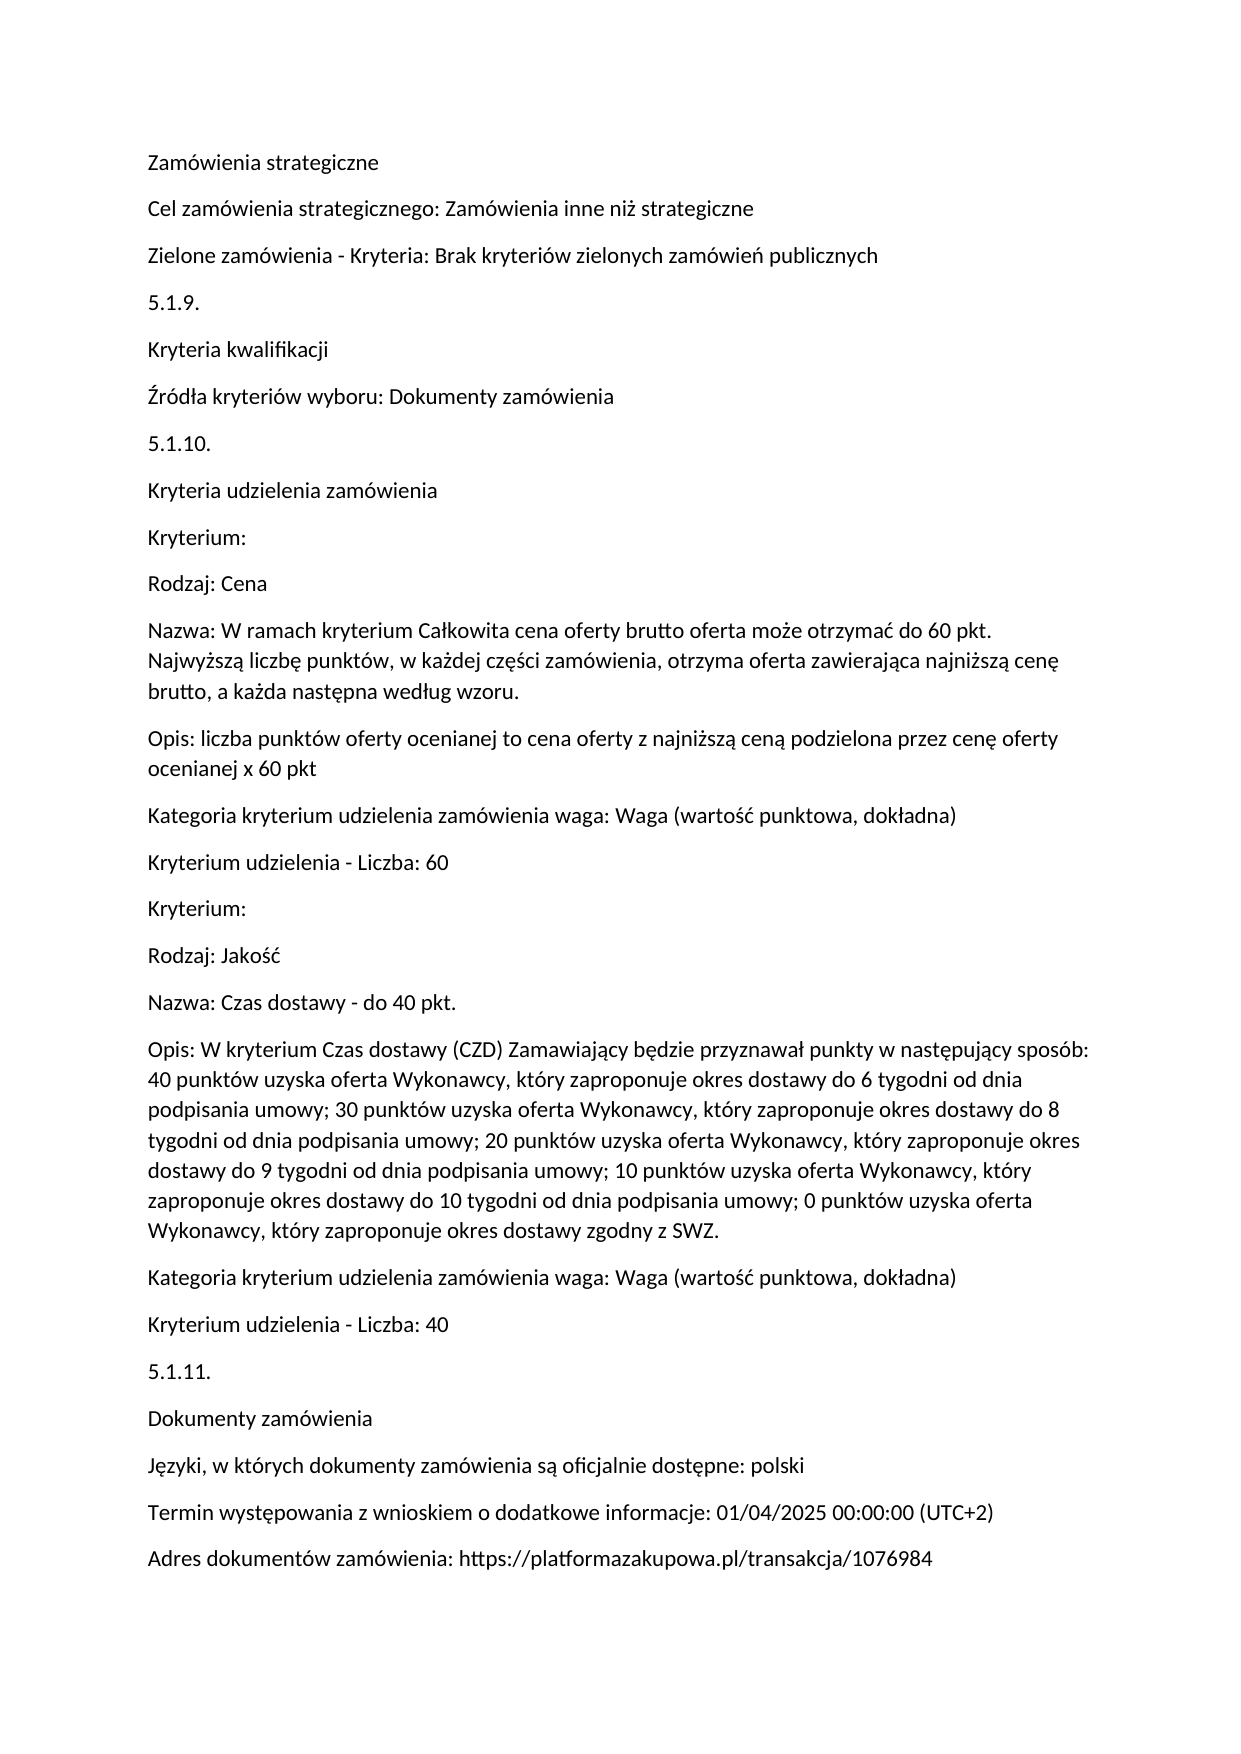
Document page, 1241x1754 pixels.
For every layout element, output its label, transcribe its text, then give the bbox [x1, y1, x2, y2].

text Opis: liczba punktów oferty ocenianej to cena oferty z najniższą ceną podzielona przez cenę oferty ocenianej x 60 pkt [148, 724, 1093, 782]
text Kryteria udzielenia zamówienia [148, 476, 1093, 504]
text Kryterium udzielenia - Liczba: 60 [148, 848, 1093, 876]
text Termin występowania z wnioskiem o dodatkowe informacje: 01/04/2025 00:00:00 (UTC+2) [148, 1498, 1093, 1526]
text Kategoria kryterium udzielenia zamówienia waga: Waga (wartość punktowa, dokładna) [148, 801, 1093, 829]
text Rodzaj: Jakość [148, 941, 1093, 969]
text Opis: W kryterium Czas dostawy (CZD) Zamawiający będzie przyznawał punkty w następujący sposób: 40 punktów uzyska oferta Wykonawcy, który zaproponuje okres dostawy do 6 tygodni od dnia podpisania umowy; 30 punktów uzyska oferta Wykonawcy, który zaproponuje okres dostawy do 8 tygodni od dnia podpisania umowy; 20 punktów uzyska oferta Wykonawcy, który zaproponuje okres dostawy do 9 tygodni od dnia podpisania umowy; 10 punktów uzyska oferta Wykonawcy, który zaproponuje okres dostawy do 10 tygodni od dnia podpisania umowy; 0 punktów uzyska oferta Wykonawcy, który zaproponuje okres dostawy zgodny z SWZ. [148, 1035, 1093, 1244]
text Dokumenty zamówienia [148, 1404, 1093, 1432]
text Źródła kryteriów wyboru: Dokumenty zamówienia [148, 382, 1093, 410]
text Nazwa: Czas dostawy - do 40 pkt. [148, 988, 1093, 1016]
text Adres dokumentów zamówienia: https://platformazakupowa.pl/transakcja/1076984 [148, 1544, 1093, 1572]
text Nazwa: W ramach kryterium Całkowita cena oferty brutto oferta może otrzymać do 60 pkt. Najwyższą liczbę punktów, w każdej części zamówienia, otrzyma oferta zawierająca najniższą cenę brutto, a każda następna według wzoru. [148, 616, 1093, 705]
text Kryterium udzielenia - Liczba: 40 [148, 1310, 1093, 1338]
text Zamówienia strategiczne [148, 148, 1093, 176]
text Kategoria kryterium udzielenia zamówienia waga: Waga (wartość punktowa, dokładna) [148, 1263, 1093, 1291]
text Zielone zamówienia - Kryteria: Brak kryteriów zielonych zamówień publicznych [148, 241, 1093, 269]
text 5.1.10. [148, 429, 1093, 457]
text 5.1.11. [148, 1357, 1093, 1385]
text 5.1.9. [148, 288, 1093, 316]
text Języki, w których dokumenty zamówienia są oficjalnie dostępne: polski [148, 1451, 1093, 1479]
text Rodzaj: Cena [148, 569, 1093, 597]
text Kryteria kwalifikacji [148, 335, 1093, 363]
text Kryterium: [148, 894, 1093, 922]
text Kryterium: [148, 523, 1093, 551]
text Cel zamówienia strategicznego: Zamówienia inne niż strategiczne [148, 194, 1093, 222]
